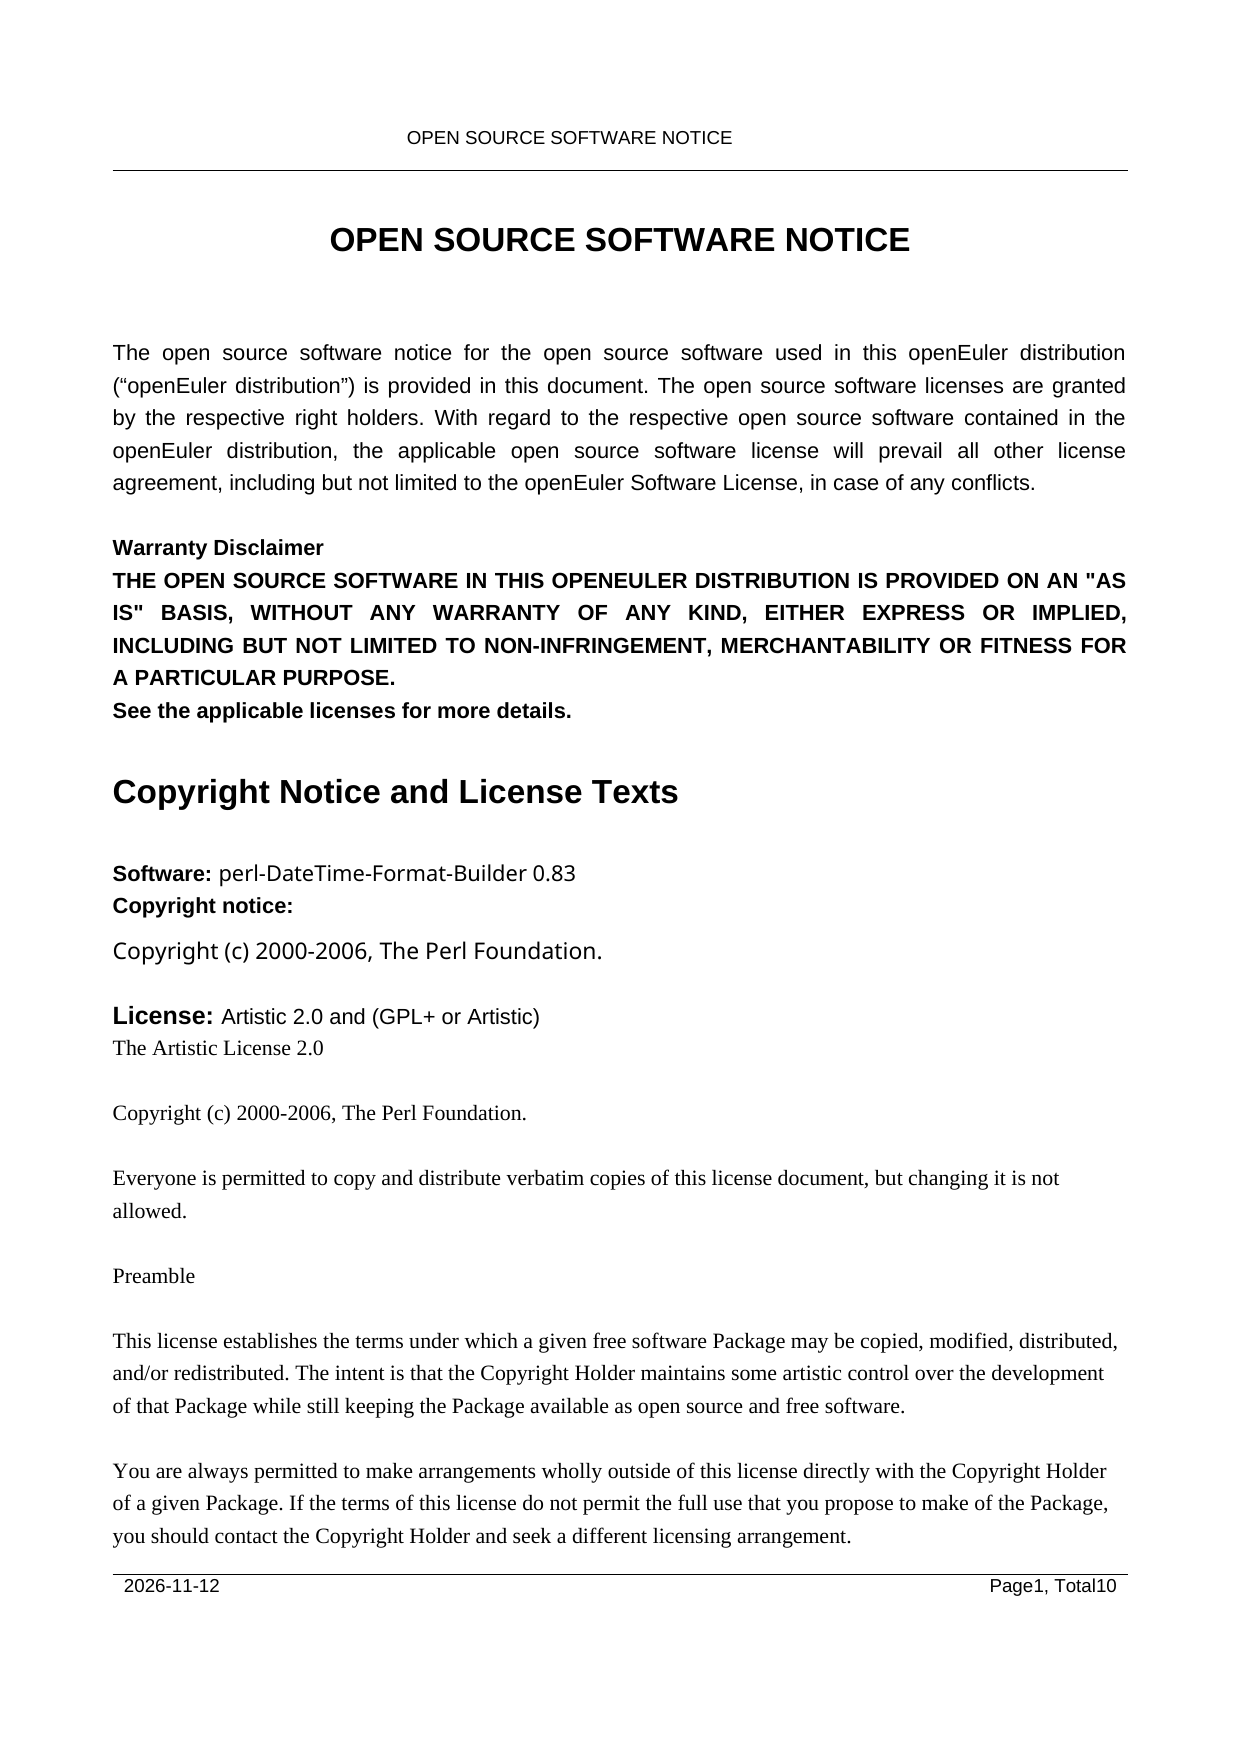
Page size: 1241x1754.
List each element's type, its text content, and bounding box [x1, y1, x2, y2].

text Everyone is permitted to copy and distribute verbatim copies of this license document, but changing it is not allowed. [112, 1161, 1128, 1226]
text Copyright (c) 2000-2006, The Perl Foundation. [112, 1096, 1128, 1129]
title Software: perl-DateTime-Format-Builder 0.83 [112, 856, 1128, 889]
text You are always permitted to make arrangements wholly outside of this license directly with the Copyright Holder of a given Package. If the terms of this license do not permit the full use that you propose to make of the Package, you should contact the Copyright Holder and seek a different licensing arrangement. [112, 1454, 1128, 1551]
text Copyright notice: [112, 889, 1128, 921]
text Preamble [112, 1259, 1128, 1291]
text THE OPEN SOURCE SOFTWARE IN THIS OPENEULER DISTRIBUTION IS PROVIDED ON AN "AS IS" BASIS, WITHOUT ANY WARRANTY OF ANY KIND, EITHER EXPRESS OR IMPLIED, INCLUDING BUT NOT LIMITED TO NON-INFRINGEMENT, MERCHANTABILITY OR FITNESS FOR A PARTICULAR PURPOSE. See the applicable licenses for more details. [112, 564, 1128, 726]
text License: Artistic 2.0 and (GPL+ or Artistic) [112, 999, 1128, 1031]
text The open source software notice for the open source software used in this openEuler distribution (“openEuler distribution”) is provided in this document. The open source software licenses are granted by the respective right holders. With regard to the respective open source software contained in the openEuler distribution, the applicable open source software license will prevail all other license agreement, including but not limited to the openEuler Software License, in case of any conflicts. [112, 336, 1128, 499]
text This license establishes the terms under which a given free software Package may be copied, modified, distributed, and/or redistributed. The intent is that the Copyright Holder maintains some artistic control over the development of that Package while still keeping the Package available as open source and free software. [112, 1324, 1128, 1421]
text Copyright (c) 2000-2006, The Perl Foundation. [112, 934, 1128, 999]
text The Artistic License 2.0 [112, 1031, 1128, 1064]
text OPEN SOURCE SOFTWARE NOTICE [112, 206, 1128, 271]
text Copyright Notice and License Texts [112, 759, 1128, 824]
text Warranty Disclaimer [112, 531, 1128, 564]
